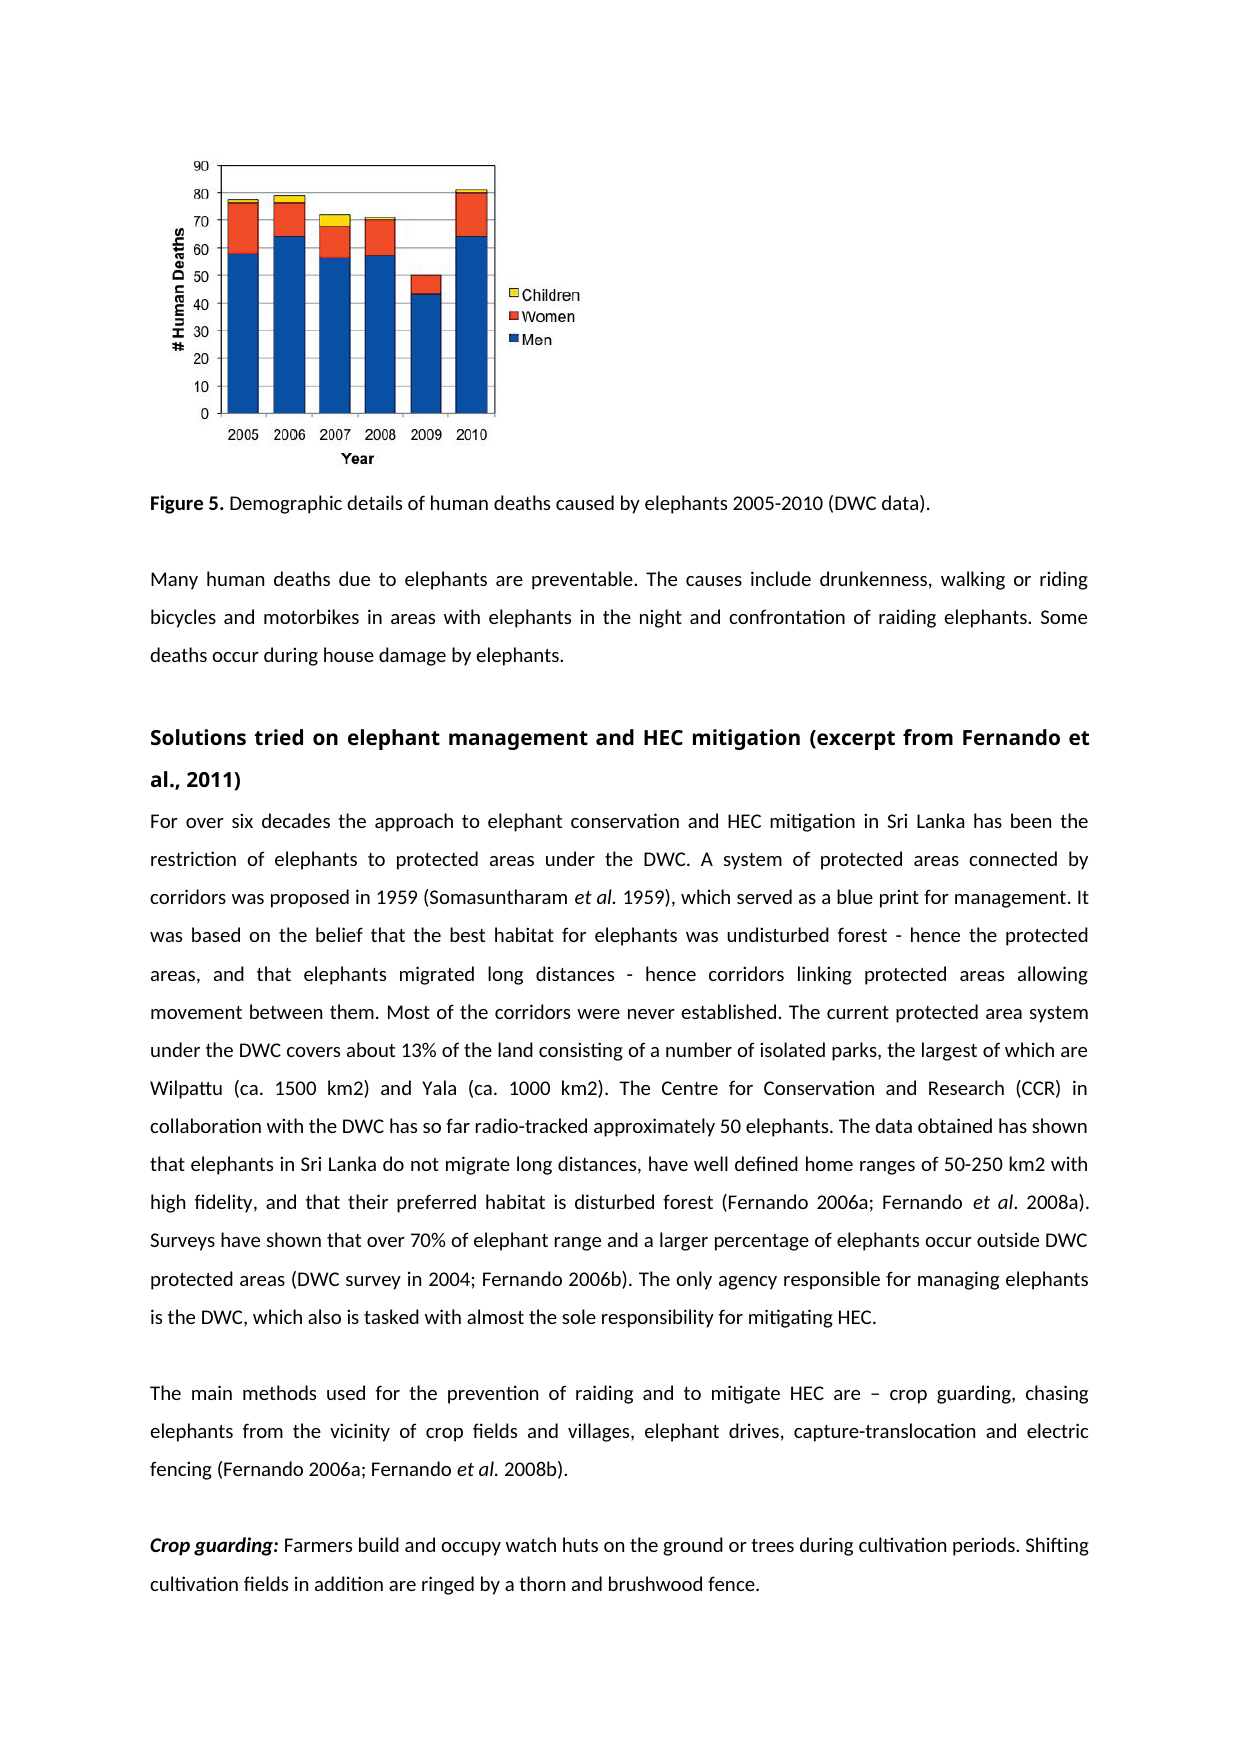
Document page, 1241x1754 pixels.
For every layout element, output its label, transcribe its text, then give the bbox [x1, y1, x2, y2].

subtitle Solutions tried on elephant management and HEC mitigation (excerpt from Fernando et al., 2011) [150, 723, 1090, 794]
text For over six decades the approach to elephant conservation and HEC mitigation in Sri Lanka has been the restriction of elephants to protected areas under the DWC. A system of protected areas connected by corridors was proposed in 1959 (Somasuntharam et al. 1959), which served as a blue print for management. It was based on the belief that the best habitat for elephants was undisturbed forest - hence the protected areas, and that elephants migrated long distances - hence corridors linking protected areas allowing movement between them. Most of the corridors were never established. The current protected area system under the DWC covers about 13% of the land consisting of a number of isolated parks, the largest of which are Wilpattu (ca. 1500 km2) and Yala (ca. 1000 km2). The Centre for Conservation and Research (CCR) in collaboration with the DWC has so far radio-tracked approximately 50 elephants. The data obtained has shown that elephants in Sri Lanka do not migrate long distances, have well defined home ranges of 50-250 km2 with high fidelity, and that their preferred habitat is disturbed forest (Fernando 2006a; Fernando et al. 2008a). Surveys have shown that over 70% of elephant range and a larger percentage of elephants occur outside DWC protected areas (DWC survey in 2004; Fernando 2006b). The only agency responsible for managing elephants is the DWC, which also is tasked with almost the sole responsibility for mitigating HEC. [150, 808, 1090, 1329]
text Many human deaths due to elephants are preventable. The causes include drunkenness, walking or riding bicycles and motorbikes in areas with elephants in the night and confrontation of raiding elephants. Some deaths occur during house damage by elephants. [150, 566, 1090, 668]
text The main methods used for the prevention of raiding and to mitigate HEC are – crop guarding, chasing elephants from the vicinity of crop fields and villages, elephant drives, capture-translocation and electric fencing (Fernando 2006a; Fernando et al. 2008b). [150, 1380, 1090, 1482]
text Crop guarding: Farmers build and occupy watch huts on the ground or trees during cultivation periods. Shifting cultivation fields in addition are ringed by a thorn and brushwood fence. [150, 1533, 1090, 1596]
picture [150, 150, 595, 477]
text Figure 5. Demographic details of human deaths caused by elephants 2005-2010 (DWC data). [150, 490, 1090, 516]
